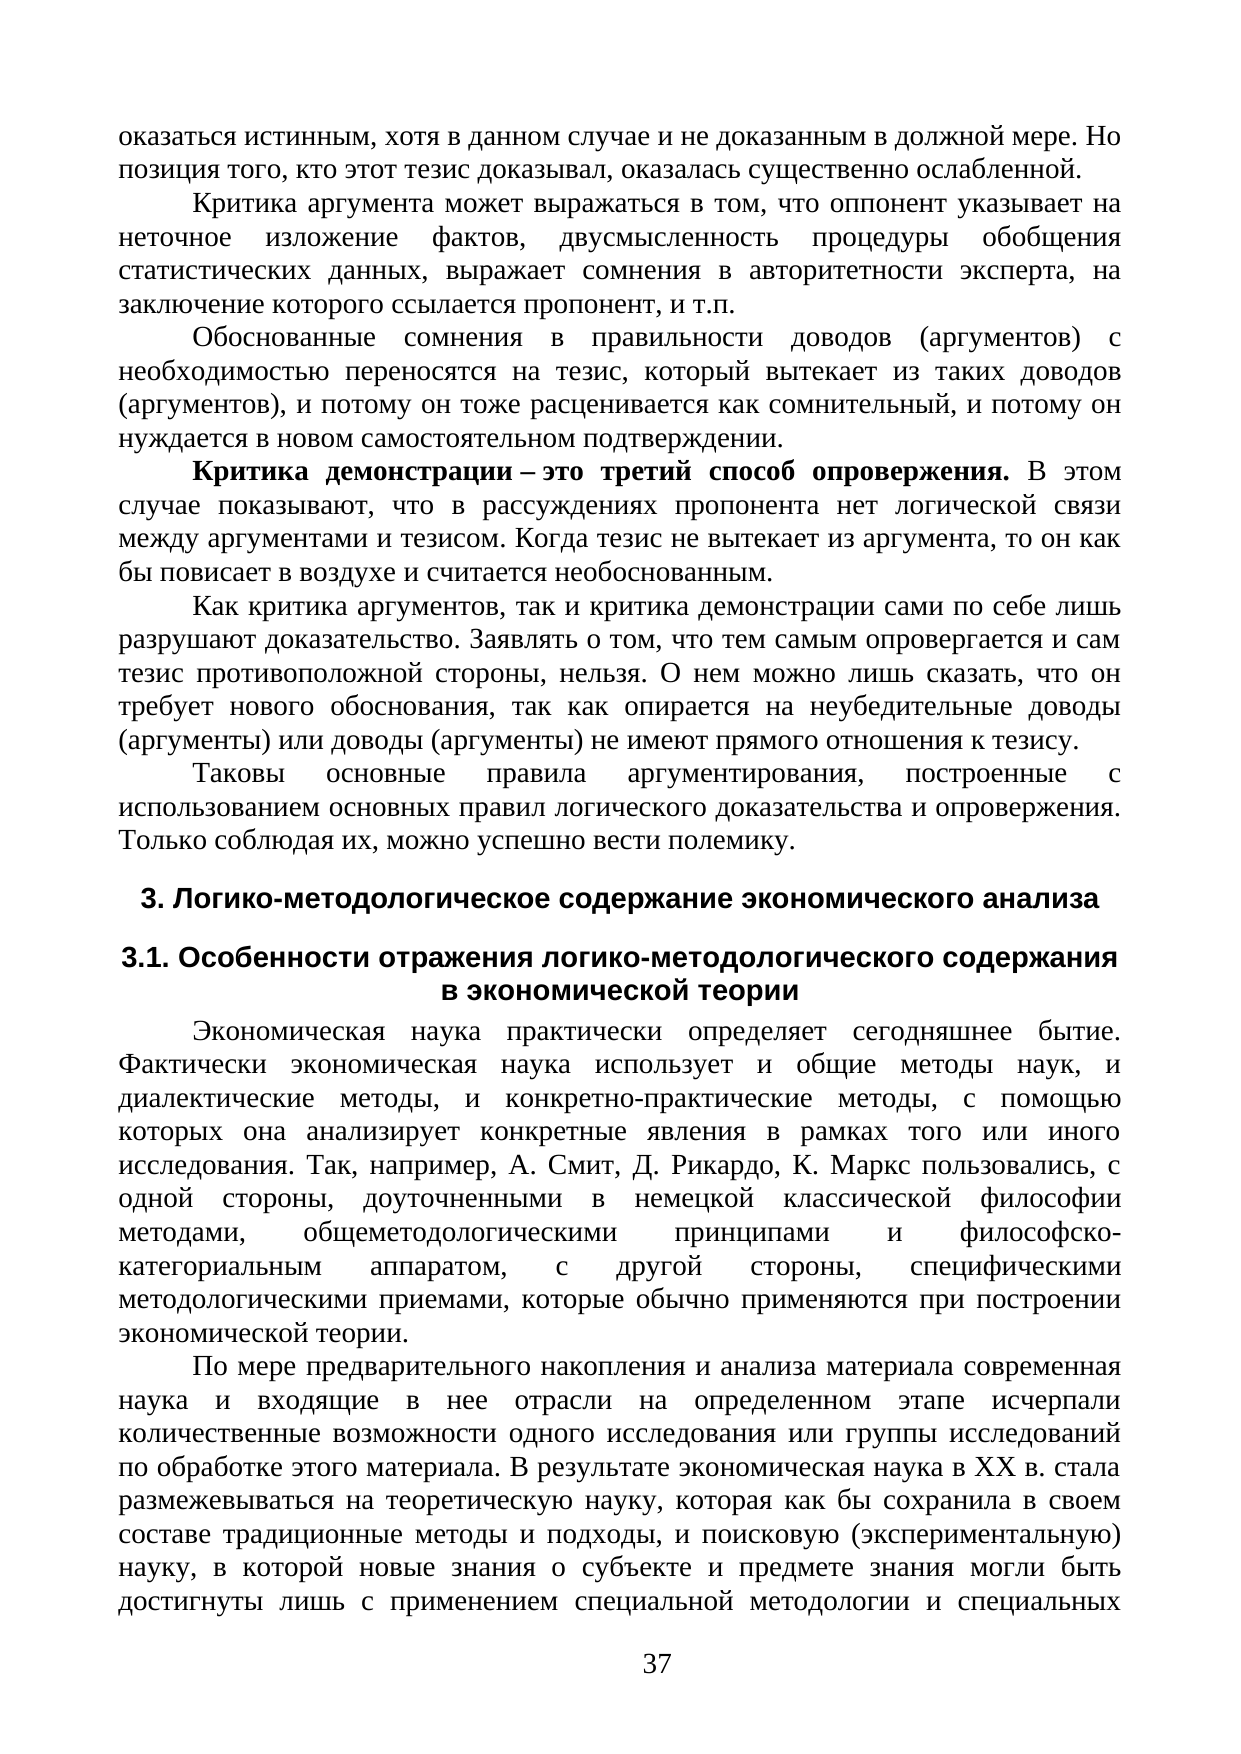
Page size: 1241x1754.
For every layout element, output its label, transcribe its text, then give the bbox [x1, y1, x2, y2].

text Критика демонстрации – это третий способ опровержения. В этом случае показывают, что в рассуждениях пропонента нет логической связи между аргументами и тезисом. Когда тезис не вытекает из аргумента, то он как бы повисает в воздухе и считается необоснованным. [118, 453, 1122, 588]
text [118, 1348, 1122, 1617]
text Таковы основные правила аргументирования, построенные с использованием основных правил логического доказательства и опровержения. Только соблюдая их, можно успешно вести полемику. [118, 755, 1122, 856]
text Критика аргумента может выражаться в том, что оппонент указывает на неточное изложение фактов, двусмысленность процедуры обобщения статистических данных, выражает сомнения в авторитетности эксперта, на заключение которого ссылается пропонент, и т.п. [118, 185, 1122, 319]
text Обоснованные сомнения в правильности доводов (аргументов) с необходимостью переносятся на тезис, который вытекает из таких доводов (аргументов), и потому он тоже расценивается как сомнительный, и потому он нуждается в новом самостоятельном подтверждении. [118, 319, 1122, 453]
subtitle 3. Логико-методологическое содержание экономического анализа [118, 881, 1122, 914]
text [118, 118, 1122, 185]
text Как критика аргументов, так и критика демонстрации сами по себе лишь разрушают доказательство. Заявлять о том, что тем самым опровергается и сам тезис противоположной стороны, нельзя. О нем можно лишь сказать, что он требует нового обоснования, так как опирается на неубедительные доводы (аргументы) или доводы (аргументы) не имеют прямого отношения к тезису. [118, 588, 1122, 755]
subtitle 3.1. Особенности отражения логико-методологического содержания в экономической теории [118, 939, 1122, 1007]
text Экономическая наука практически определяет сегодняшнее бытие. Фактически экономическая наука использует и общие методы наук, и диалектические методы, и конкретно-практические методы, с помощью которых она анализирует конкретные явления в рамках того или иного исследования. Так, например, А. Смит, Д. Рикардо, К. Маркс пользовались, с одной стороны, доуточненными в немецкой классической философии методами, общеметодологическими принципами и философско-категориальным аппаратом, с другой стороны, специфическими методологическими приемами, которые обычно применяются при построении экономической теории. [118, 1013, 1122, 1348]
